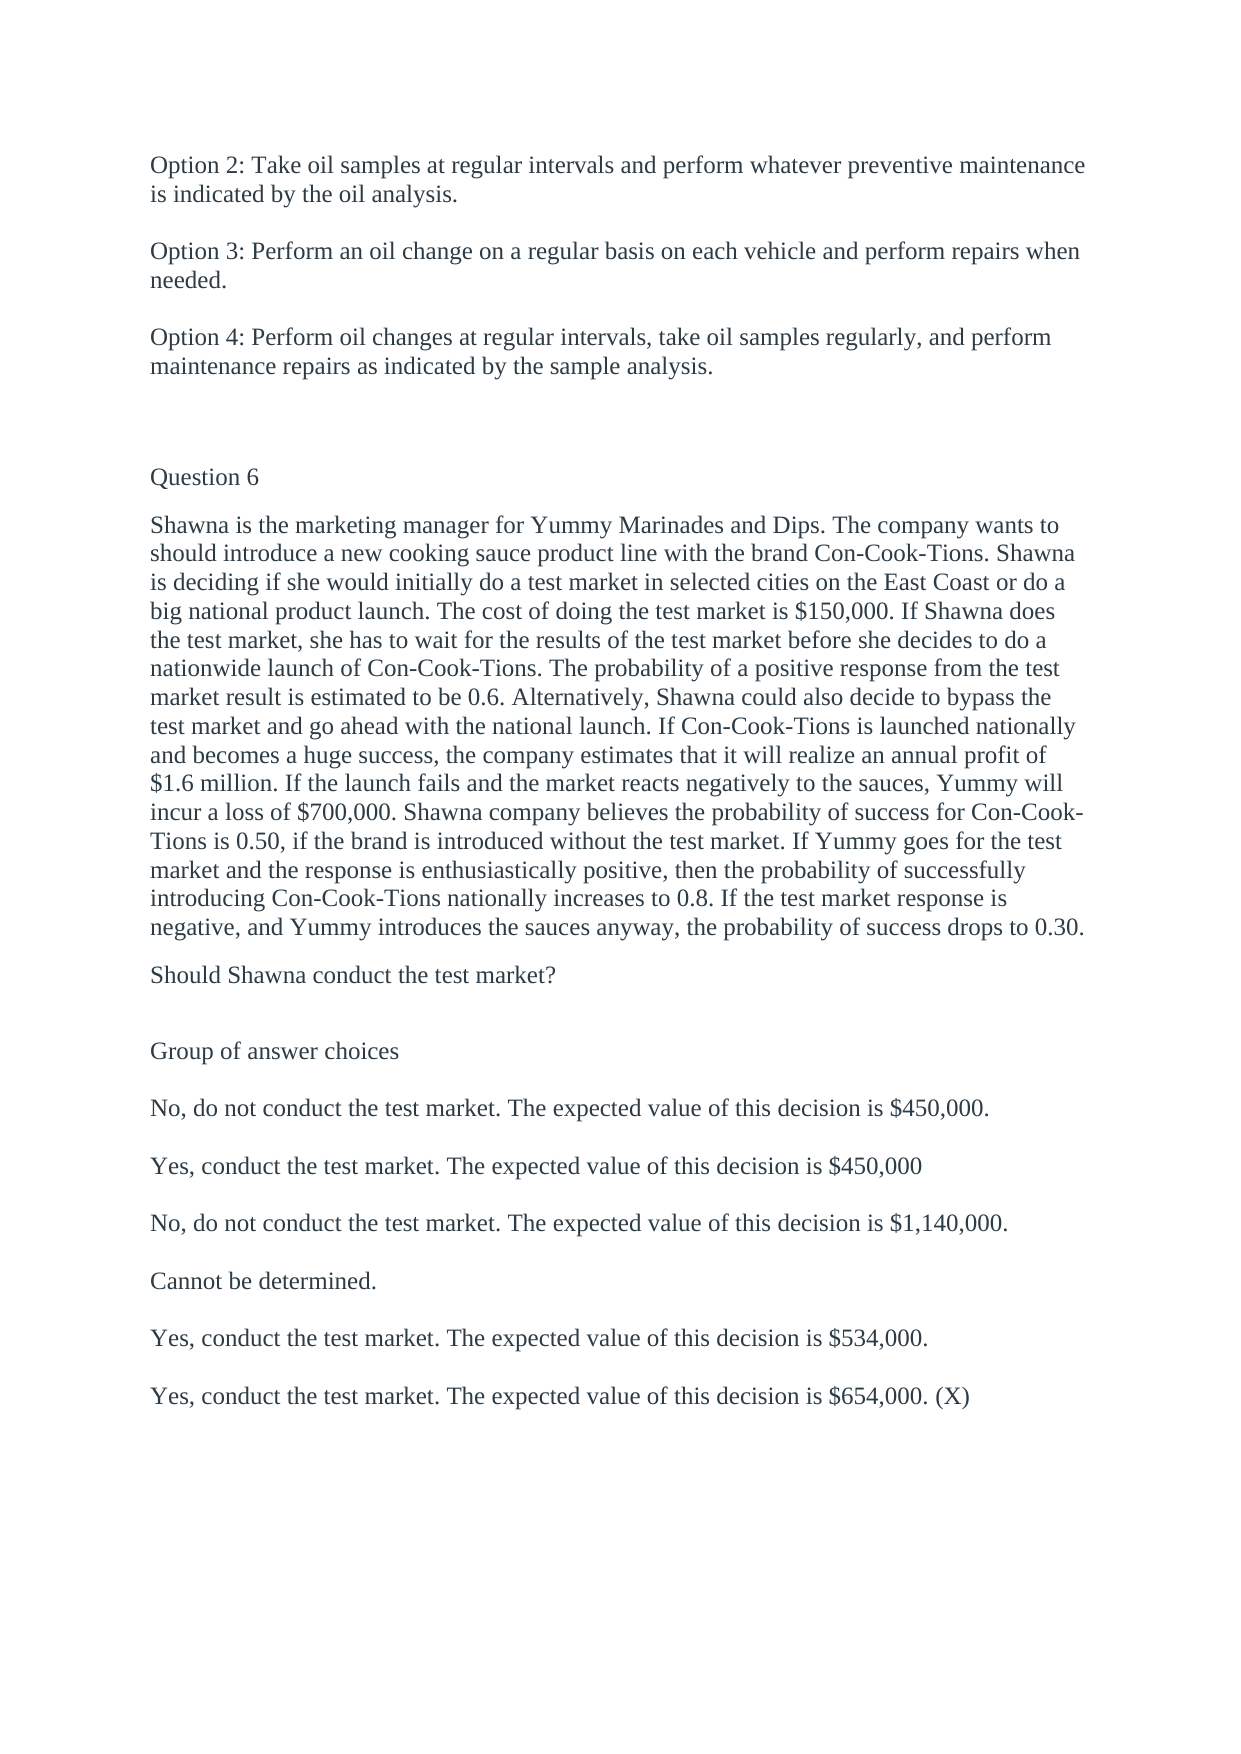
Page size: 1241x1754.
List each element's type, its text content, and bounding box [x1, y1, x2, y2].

text Group of answer choices [150, 1036, 1090, 1065]
text Cannot be determined. [150, 1266, 1090, 1295]
text Shawna is the marketing manager for Yummy Marinades and Dips. The company wants to should introduce a new cooking sauce product line with the brand Con-Cook-Tions. Shawna is deciding if she would initially do a test market in selected cities on the East Coast or do a big national product launch. The cost of doing the test market is $150,000. If Shawna does the test market, she has to wait for the results of the test market before she decides to do a nationwide launch of Con-Cook-Tions. The probability of a positive response from the test market result is estimated to be 0.6. Alternatively, Shawna could also decide to bypass the test market and go ahead with the national launch. If Con-Cook-Tions is launched nationally and becomes a huge success, the company estimates that it will realize an annual profit of $1.6 million. If the launch fails and the market reacts negatively to the sauces, Yummy will incur a loss of $700,000. Shawna company believes the probability of success for Con-Cook-Tions is 0.50, if the brand is introduced without the test market. If Yummy goes for the test market and the response is enthusiastically positive, then the probability of successfully introducing Con-Cook-Tions nationally increases to 0.8. If the test market response is negative, and Yummy introduces the sauces anyway, the probability of success drops to 0.30. [150, 510, 1090, 941]
text Option 2: Take oil samples at regular intervals and perform whatever preventive maintenance is indicated by the oil analysis. [150, 150, 1090, 207]
text Option 3: Perform an oil change on a regular basis on each vehicle and perform repairs when needed. [150, 236, 1090, 294]
text Option 4: Perform oil changes at regular intervals, take oil samples regularly, and perform maintenance repairs as indicated by the sample analysis. [150, 322, 1090, 380]
text No, do not conduct the test market. The expected value of this decision is $1,140,000. [150, 1208, 1090, 1237]
text Should Shawna conduct the test market? [150, 960, 1090, 988]
text Question 6 [150, 462, 1090, 491]
text Yes, conduct the test market. The expected value of this decision is $654,000. (X) [150, 1381, 1090, 1410]
text No, do not conduct the test market. The expected value of this decision is $450,000. [150, 1093, 1090, 1122]
text Yes, conduct the test market. The expected value of this decision is $450,000 [150, 1151, 1090, 1180]
text Yes, conduct the test market. The expected value of this decision is $534,000. [150, 1323, 1090, 1352]
